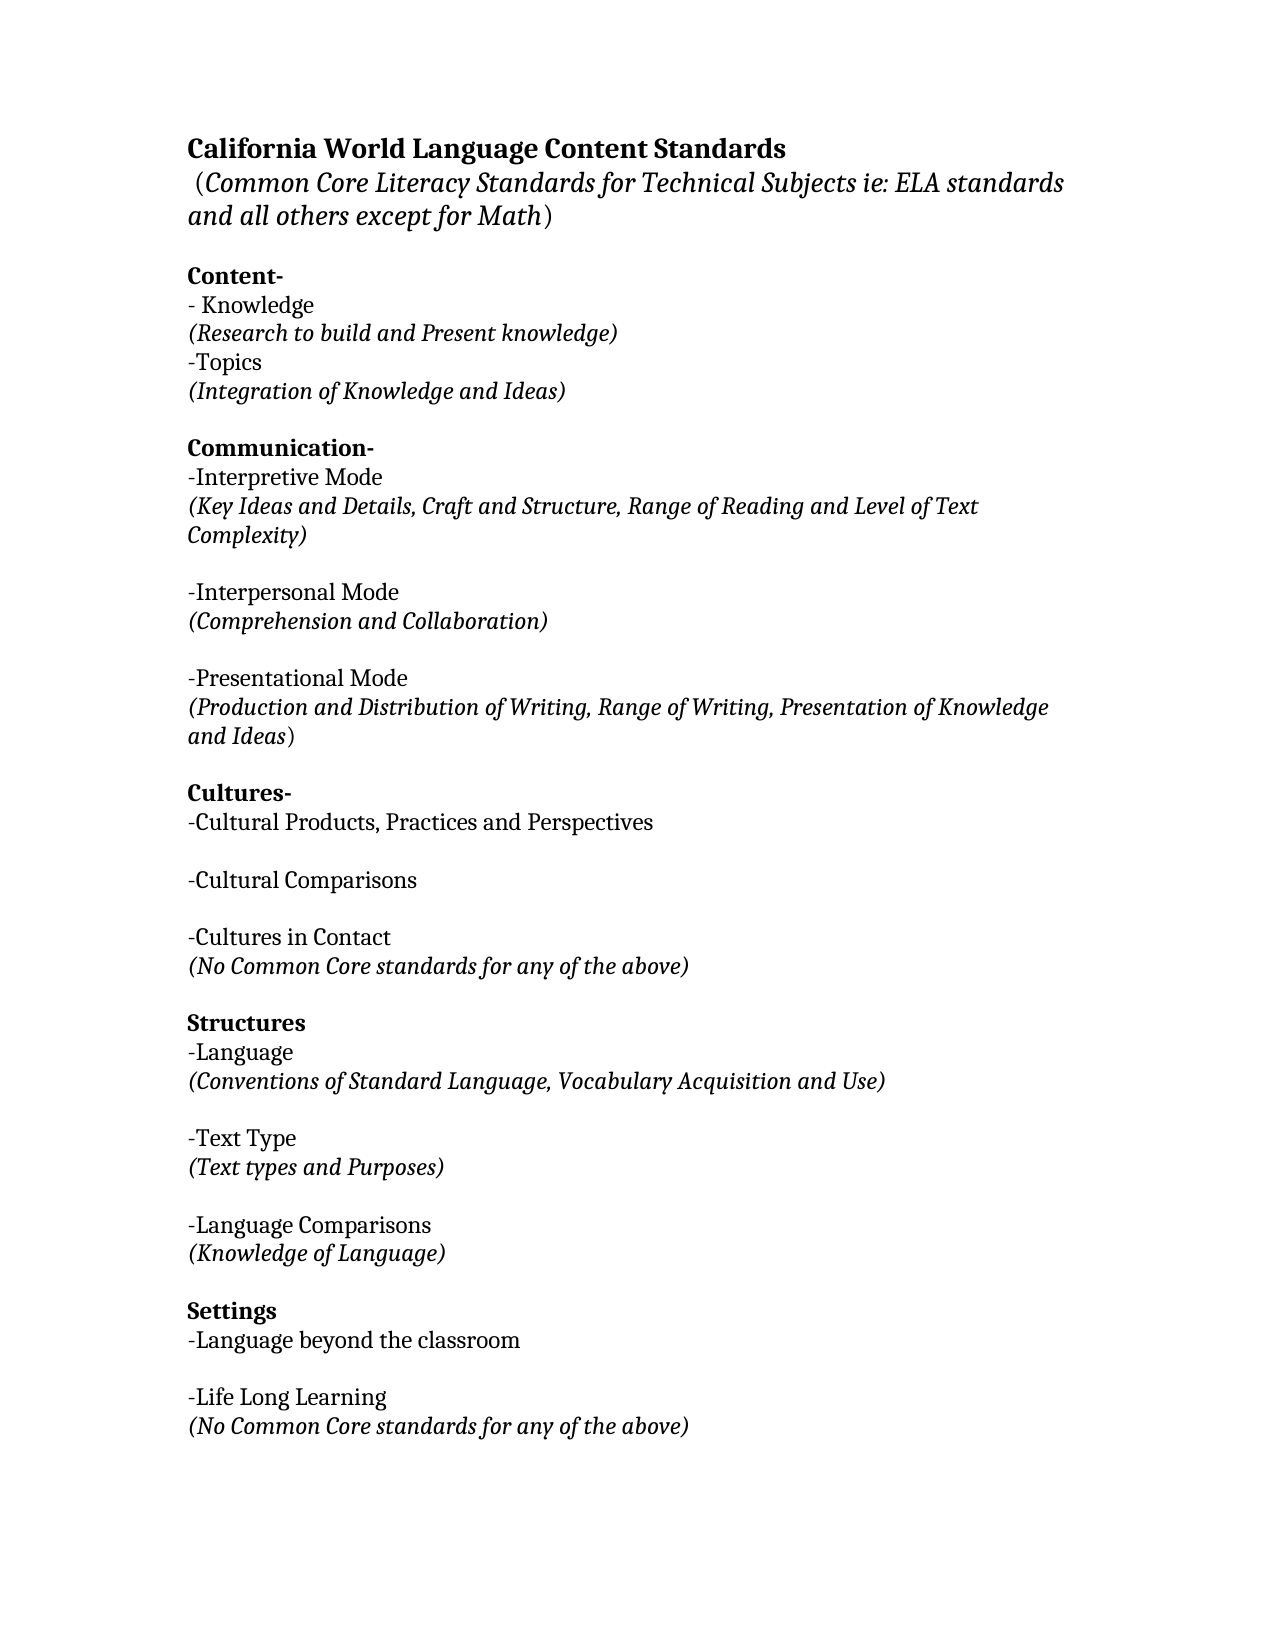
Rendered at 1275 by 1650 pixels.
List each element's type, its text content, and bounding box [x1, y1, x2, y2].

text -Interpretive Mode [187, 463, 1087, 492]
text (Knowledge of Language) [187, 1239, 1087, 1268]
text Cultures- [187, 779, 1087, 808]
text (Research to build and Present knowledge) [187, 319, 1087, 348]
text -Life Long Learning [187, 1383, 1087, 1412]
text -Presentational Mode [187, 664, 1087, 693]
text -Language [187, 1038, 1087, 1067]
text -Cultural Comparisons [187, 866, 1087, 894]
text Settings [187, 1297, 1087, 1326]
text (Production and Distribution of Writing, Range of Writing, Presentation of Knowledge and Ideas) [187, 693, 1087, 751]
text -Interpersonal Mode [187, 578, 1087, 607]
text -Topics [187, 348, 1087, 377]
text -Cultural Products, Practices and Perspectives [187, 808, 1087, 837]
text - Knowledge [187, 291, 1087, 319]
text (Text types and Purposes) [187, 1153, 1087, 1182]
text Content- [187, 262, 1087, 291]
text Structures [187, 1009, 1087, 1038]
text Communication- [187, 434, 1087, 463]
text (Comprehension and Collaboration) [187, 607, 1087, 636]
text California World Language Content Standards [187, 132, 1087, 166]
text (No Common Core standards for any of the above) [187, 1412, 1087, 1441]
text (Integration of Knowledge and Ideas) [187, 377, 1087, 406]
text -Language Comparisons [187, 1211, 1087, 1239]
text (Key Ideas and Details, Craft and Structure, Range of Reading and Level of Text Complexity) [187, 492, 1087, 549]
text (No Common Core standards for any of the above) [187, 952, 1087, 981]
text -Language beyond the classroom [187, 1326, 1087, 1354]
text (Common Core Literacy Standards for Technical Subjects ie: ELA standards and all others except for Math) [187, 166, 1087, 233]
text -Text Type [187, 1124, 1087, 1153]
text (Conventions of Standard Language, Vocabulary Acquisition and Use) [187, 1067, 1087, 1096]
text -Cultures in Contact [187, 923, 1087, 952]
